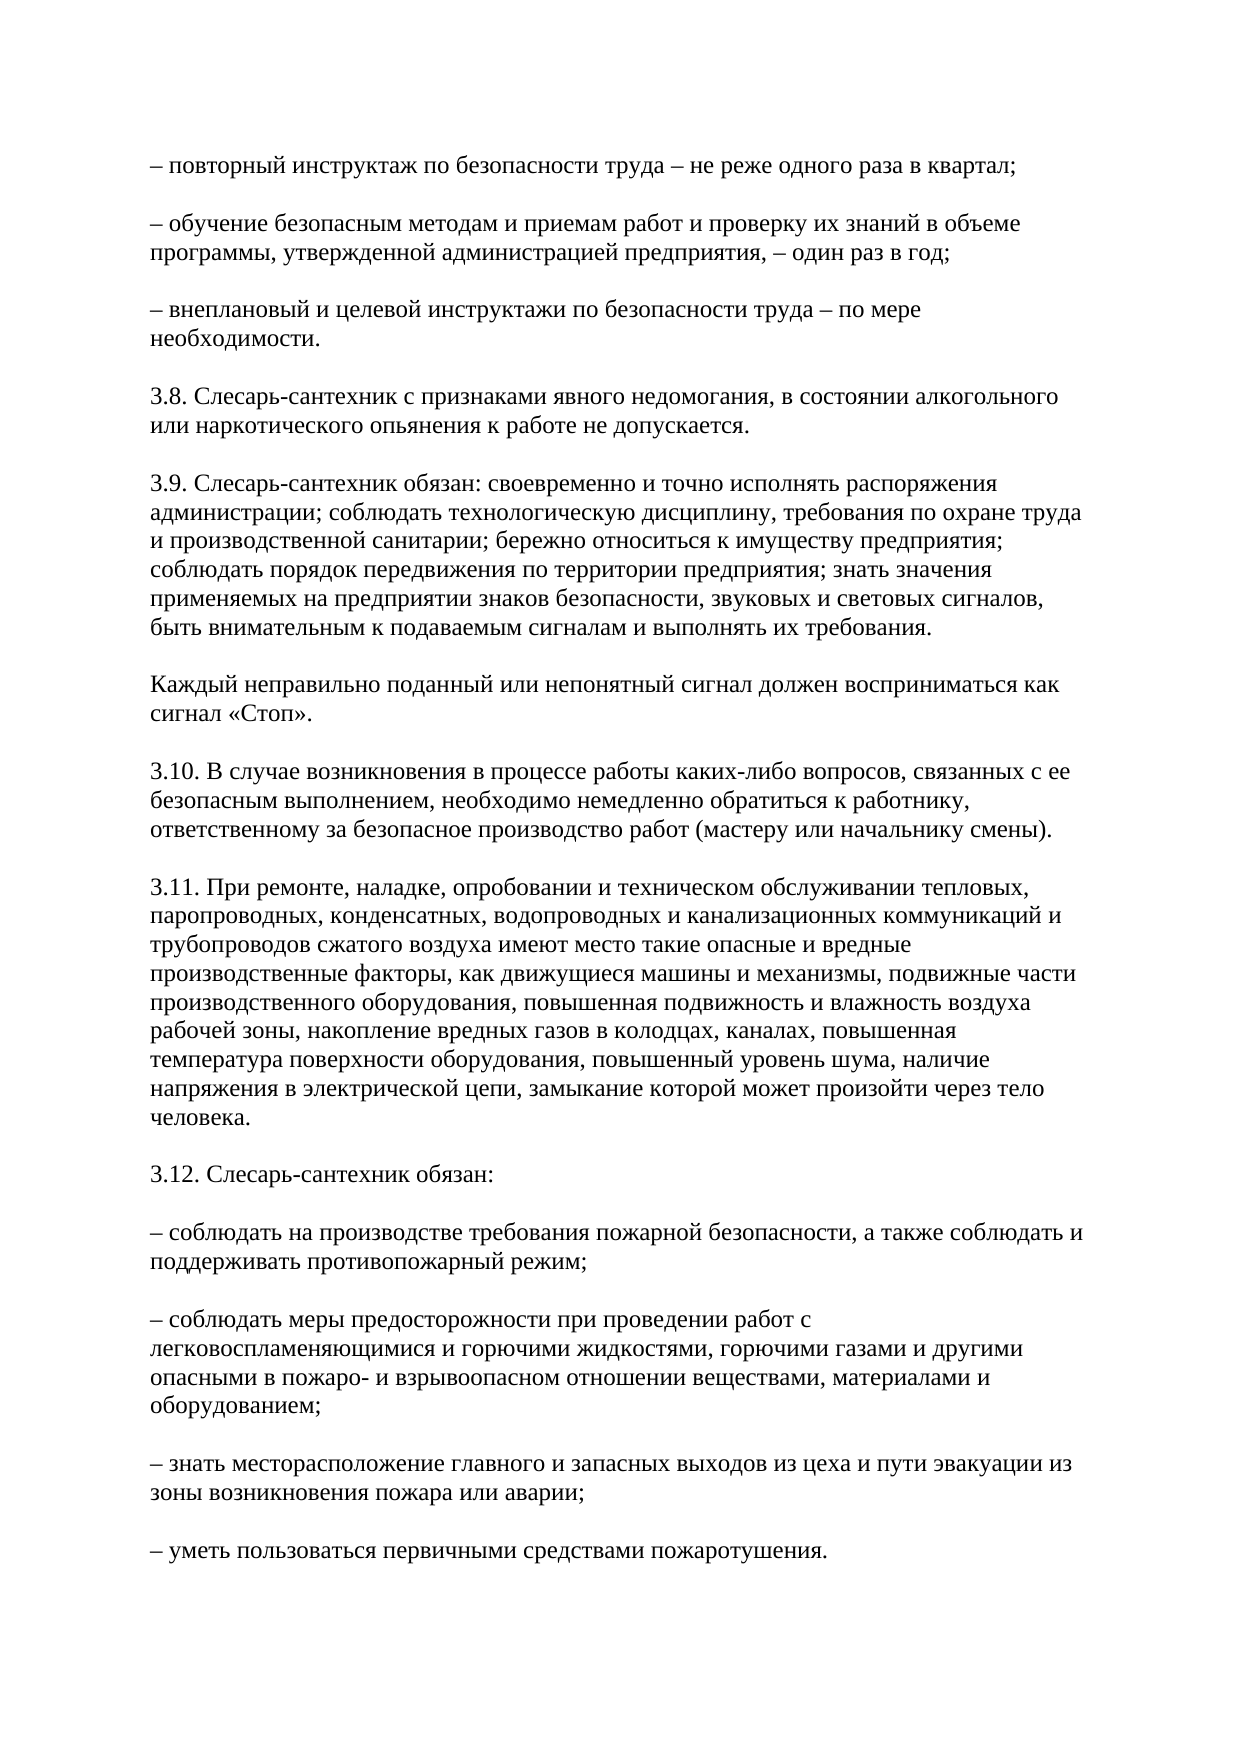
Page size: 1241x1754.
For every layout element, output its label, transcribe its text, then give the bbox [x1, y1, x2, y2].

text – повторный инструктаж по безопасности труда – не реже одного раза в квартал; [150, 150, 1090, 179]
text – внеплановый и целевой инструктажи по безопасности труда – по мере необходимости. [150, 294, 1090, 352]
text 3.10. В случае возникновения в процессе работы каких-либо вопросов, связанных с ее безопасным выполнением, необходимо немедленно обратиться к работнику, ответственному за безопасное производство работ (мастеру или начальнику смены). [150, 756, 1090, 842]
text 3.8. Слесарь-сантехник с признаками явного недомогания, в состоянии алкогольного или наркотического опьянения к работе не допускается. [150, 381, 1090, 439]
text 3.11. При ремонте, наладке, опробовании и техническом обслуживании тепловых, паропроводных, конденсатных, водопроводных и канализационных коммуникаций и трубопроводов сжатого воздуха имеют место такие опасные и вредные производственные факторы, как движущиеся машины и механизмы, подвижные части производственного оборудования, повышенная подвижность и влажность воздуха рабочей зоны, накопление вредных газов в колодцах, каналах, повышенная температура поверхности оборудования, повышенный уровень шума, наличие напряжения в электрической цепи, замыкание которой может произойти через тело человека. [150, 872, 1090, 1130]
text Каждый неправильно поданный или непонятный сигнал должен восприниматься как сигнал «Стоп». [150, 669, 1090, 727]
text – уметь пользоваться первичными средствами пожаротушения. [150, 1535, 1090, 1564]
text 3.9. Слесарь-сантехник обязан: своевременно и точно исполнять распоряжения администрации; соблюдать технологическую дисциплину, требования по охране труда и производственной санитарии; бережно относиться к имуществу предприятия; соблюдать порядок передвижения по территории предприятия; знать значения применяемых на предприятии знаков безопасности, звуковых и световых сигналов, быть внимательным к подаваемым сигналам и выполнять их требования. [150, 468, 1090, 640]
text – соблюдать на производстве требования пожарной безопасности, а также соблюдать и поддерживать противопожарный режим; [150, 1217, 1090, 1275]
text – знать месторасположение главного и запасных выходов из цеха и пути эвакуации из зоны возникновения пожара или аварии; [150, 1448, 1090, 1506]
text – обучение безопасным методам и приемам работ и проверку их знаний в объеме программы, утвержденной администрацией предприятия, – один раз в год; [150, 208, 1090, 265]
text 3.12. Слесарь-сантехник обязан: [150, 1159, 1090, 1188]
text – соблюдать меры предосторожности при проведении работ с легковоспламеняющимися и горючими жидкостями, горючими газами и другими опасными в пожаро- и взрывоопасном отношении веществами, материалами и оборудованием; [150, 1304, 1090, 1419]
